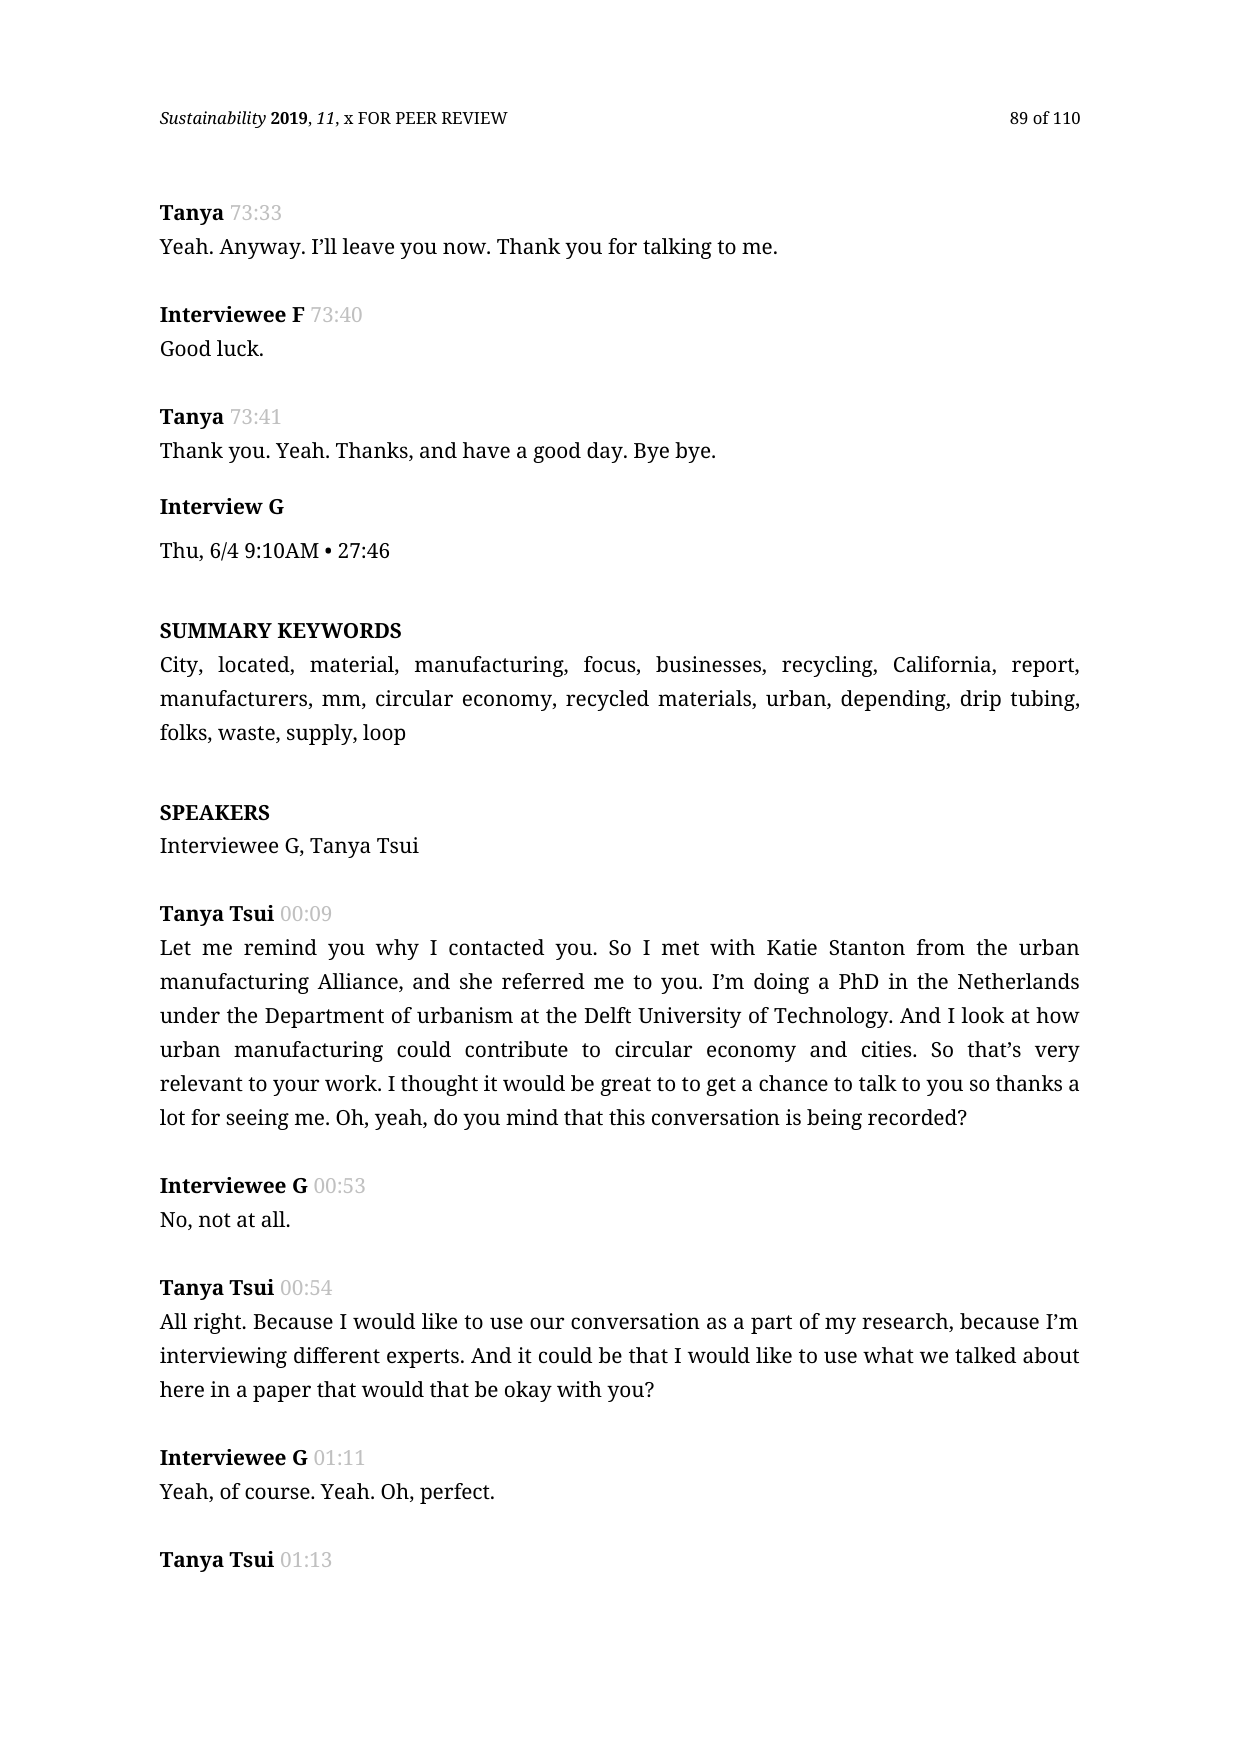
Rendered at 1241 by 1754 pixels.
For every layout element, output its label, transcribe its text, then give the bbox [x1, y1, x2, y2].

subtitle Interview G [159, 492, 1081, 521]
text Let me remind you why I contacted you. So I met with Katie Stanton from the urban manufacturing Alliance, and she referred me to you. I’m doing a PhD in the Netherlands under the Department of urbanism at the Delft University of Technology. And I look at how urban manufacturing could contribute to circular economy and cities. So that’s very relevant to your work. I thought it would be great to to get a chance to talk to you so thanks a lot for seeing me. Oh, yeah, do you mind that this conversation is being recorded? [159, 931, 1081, 1134]
text SPEAKERS [159, 795, 1081, 829]
text Interviewee G, Tanya Tsui [159, 829, 1081, 863]
text No, not at all. [159, 1202, 1081, 1236]
text Interviewee G 01:11 [159, 1440, 1081, 1474]
text Interviewee G 00:53 [159, 1168, 1081, 1202]
text All right. Because I would like to use our conversation as a part of my research, because I’m interviewing different experts. And it could be that I would like to use what we talked about here in a paper that would that be okay with you? [159, 1304, 1081, 1406]
text Yeah. Anyway. I’ll leave you now. Thank you for talking to me. [159, 230, 1081, 264]
text Good luck. [159, 332, 1081, 366]
text Thank you. Yeah. Thanks, and have a good day. Bye bye. [159, 433, 1081, 467]
text Tanya 73:41 [159, 399, 1081, 433]
text Tanya 73:33 [159, 196, 1081, 230]
text Thu, 6/4 9:10AM • 27:46 [159, 533, 1081, 567]
text Interviewee F 73:40 [159, 298, 1081, 332]
text Tanya Tsui 00:09 [159, 897, 1081, 931]
text SUMMARY KEYWORDS [159, 613, 1081, 647]
text City, located, material, manufacturing, focus, businesses, recycling, California, report, manufacturers, mm, circular economy, recycled materials, urban, depending, drip tubing, folks, waste, supply, loop [159, 647, 1081, 749]
text Yeah, of course. Yeah. Oh, perfect. [159, 1474, 1081, 1508]
text Tanya Tsui 00:54 [159, 1270, 1081, 1304]
text Tanya Tsui 01:13 [159, 1542, 1081, 1576]
